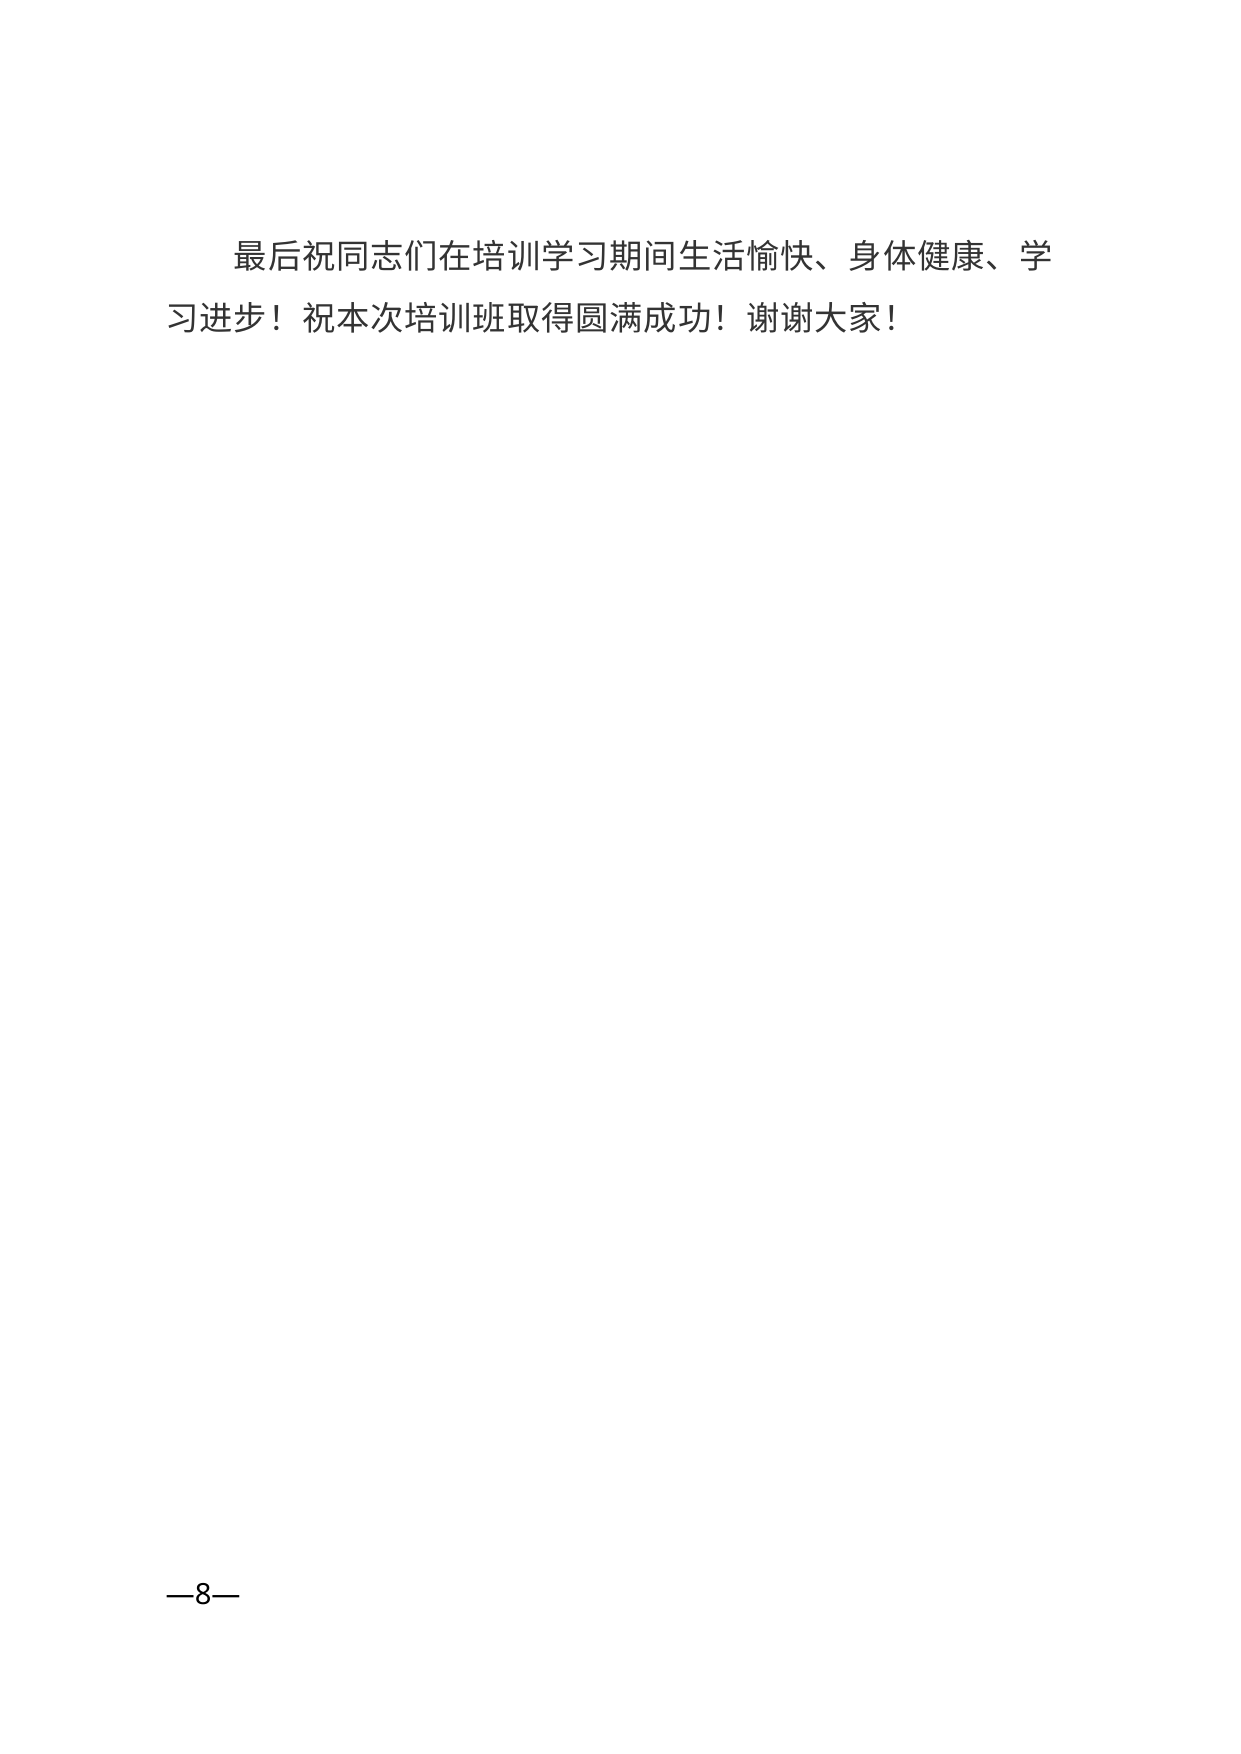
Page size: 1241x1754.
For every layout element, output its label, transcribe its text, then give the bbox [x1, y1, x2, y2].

text 最后祝同志们在培训学习期间生活愉快、身体健康、学习进步！祝本次培训班取得圆满成功！谢谢大家！ [165, 218, 1087, 342]
